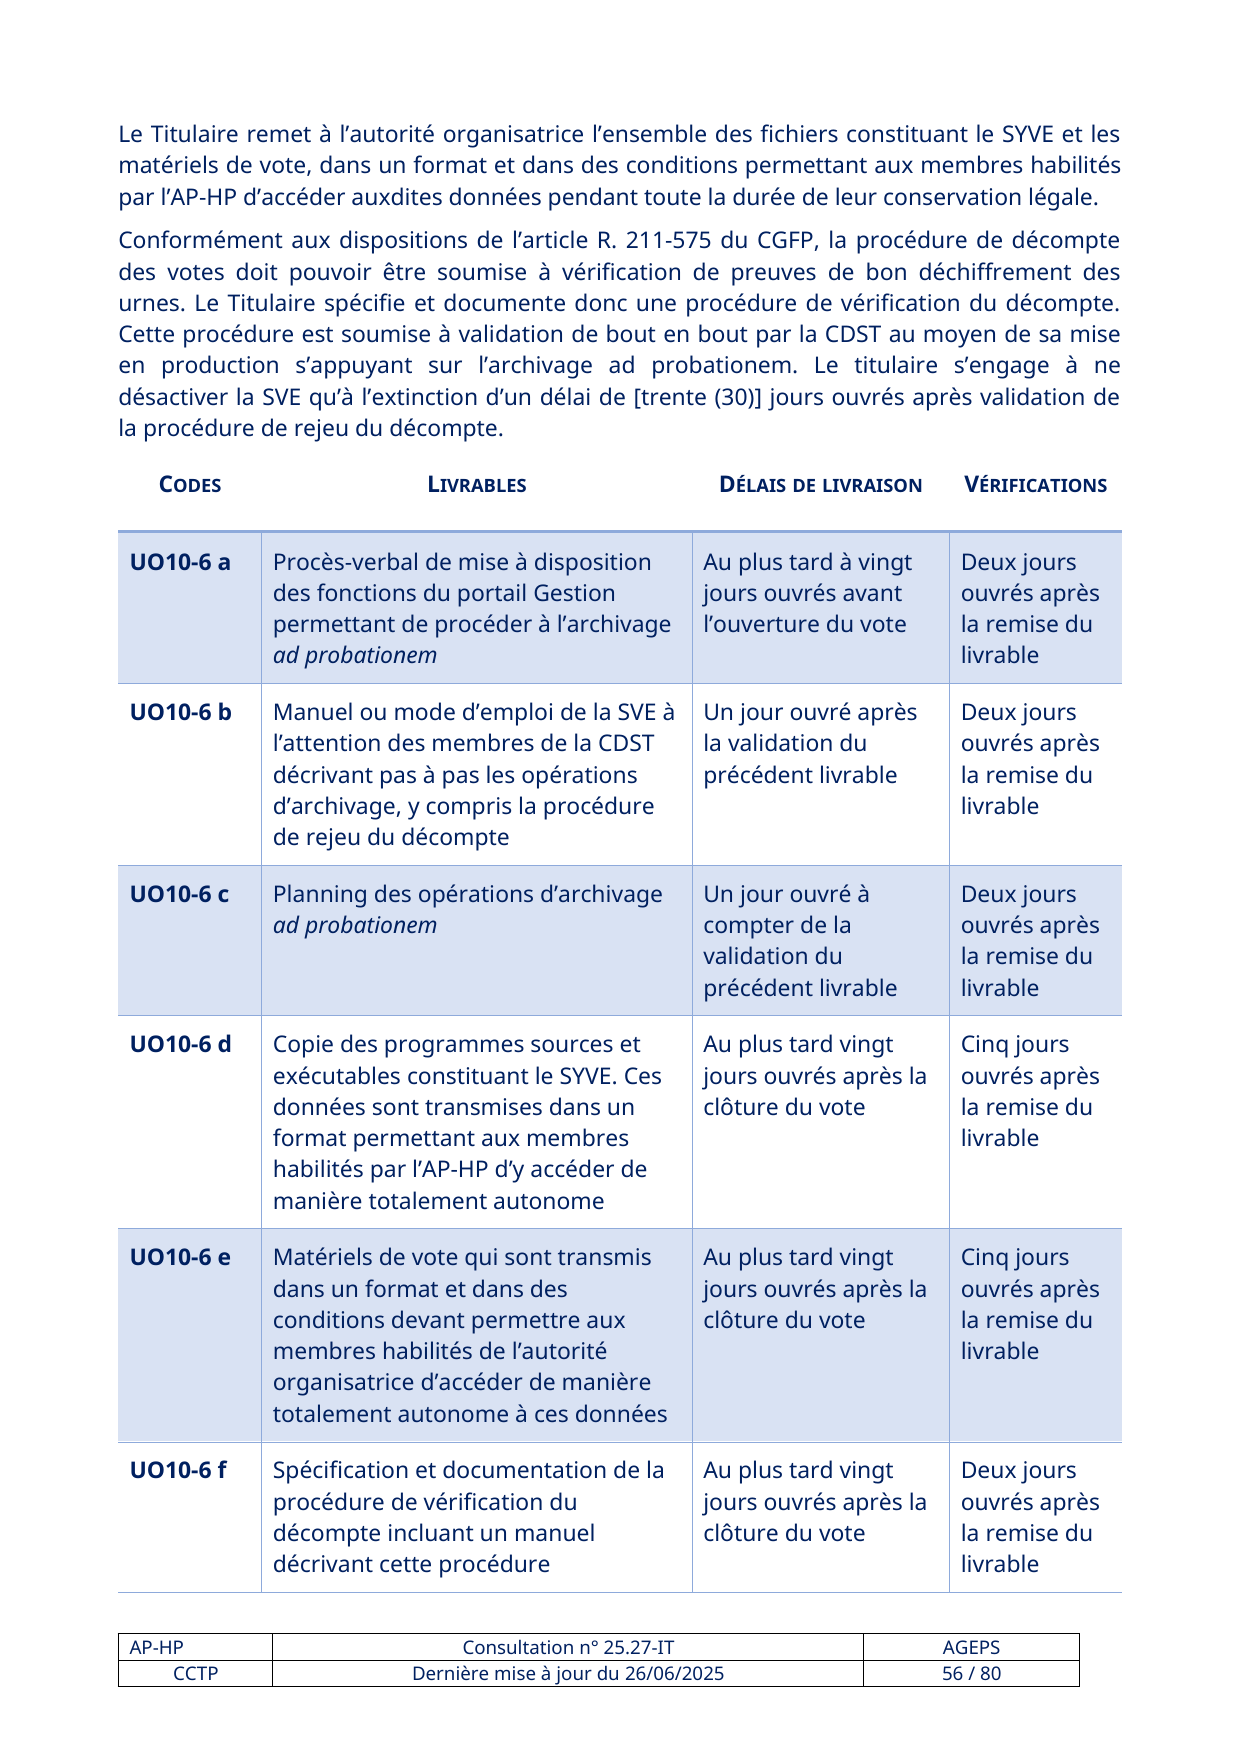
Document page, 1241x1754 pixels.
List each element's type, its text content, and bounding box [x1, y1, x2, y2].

table_cell Au plus tard vingt jours ouvrés après la clôture du vote [693, 1229, 949, 1441]
table_cell UO10-6 b [118, 684, 261, 865]
table_cell Planning des opérations d’archivage ad probationem [262, 866, 692, 1015]
table_cell Au plus tard à vingt jours ouvrés avant l’ouverture du vote [693, 533, 949, 683]
table_header Délais de livraison [692, 456, 949, 530]
table_cell UO10-6 d [118, 1016, 261, 1228]
text Conformément aux dispositions de l’article R. 211-575 du CGFP, la procédure de décompte des votes doit pouvoir être soumise à vérification de preuves de bon déchiffrement des urnes. Le Titulaire spécifie et documente donc une procédure de vérification du décompte. Cette procédure est soumise à validation de bout en bout par la CDST au moyen de sa mise en production s’appuyant sur l’archivage ad probationem. Le titulaire s’engage à ne désactiver la SVE qu’à l’extinction d’un délai de [trente (30)] jours ouvrés après validation de la procédure de rejeu du décompte. [118, 224, 1122, 443]
table_cell Manuel ou mode d’emploi de la SVE à l’attention des membres de la CDST décrivant pas à pas les opérations d’archivage, y compris la procédure de rejeu du décompte [262, 684, 692, 865]
text Le Titulaire remet à l’autorité organisatrice l’ensemble des fichiers constituant le SYVE et les matériels de vote, dans un format et dans des conditions permettant aux membres habilités par l’AP-HP d’accéder auxdites données pendant toute la durée de leur conservation légale. [118, 118, 1122, 212]
table_cell UO10-6 f [118, 1443, 261, 1592]
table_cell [950, 1443, 1122, 1592]
table_cell Au plus tard vingt jours ouvrés après la clôture du vote [693, 1016, 949, 1228]
table_cell Deux jours ouvrés après la remise du livrable [950, 533, 1122, 683]
table_cell Cinq jours ouvrés après la remise du livrable [950, 1229, 1122, 1441]
table_cell Un jour ouvré après la validation du précédent livrable [693, 684, 949, 865]
table_cell Un jour ouvré à compter de la validation du précédent livrable [693, 866, 949, 1015]
table_header Vérifications [949, 456, 1122, 530]
table_cell Au plus tard vingt jours ouvrés après la clôture du vote [693, 1443, 949, 1592]
table_cell Spécification et documentation de la procédure de vérification du décompte incluant un manuel décrivant cette procédure [262, 1443, 692, 1592]
table_cell Cinq jours ouvrés après la remise du livrable [950, 1016, 1122, 1228]
table_cell Copie des programmes sources et exécutables constituant le SYVE. Ces données sont transmises dans un format permettant aux membres habilités par l’AP-HP d’y accéder de manière totalement autonome [262, 1016, 692, 1228]
table_cell Deux jours ouvrés après la remise du livrable [950, 866, 1122, 1015]
table_cell Procès-verbal de mise à disposition des fonctions du portail Gestion permettant de procéder à l’archivage ad probationem [262, 533, 692, 683]
table_cell UO10-6 e [118, 1229, 261, 1441]
table_header Codes [118, 456, 261, 530]
table_cell Matériels de vote qui sont transmis dans un format et dans des conditions devant permettre aux membres habilités de l’autorité organisatrice d’accéder de manière totalement autonome à ces données [262, 1229, 692, 1441]
table_cell UO10-6 a [118, 533, 261, 683]
table_header Livrables [261, 456, 692, 530]
table_cell UO10-6 c [118, 866, 261, 1015]
table_cell Deux jours ouvrés après la remise du livrable [950, 684, 1122, 865]
